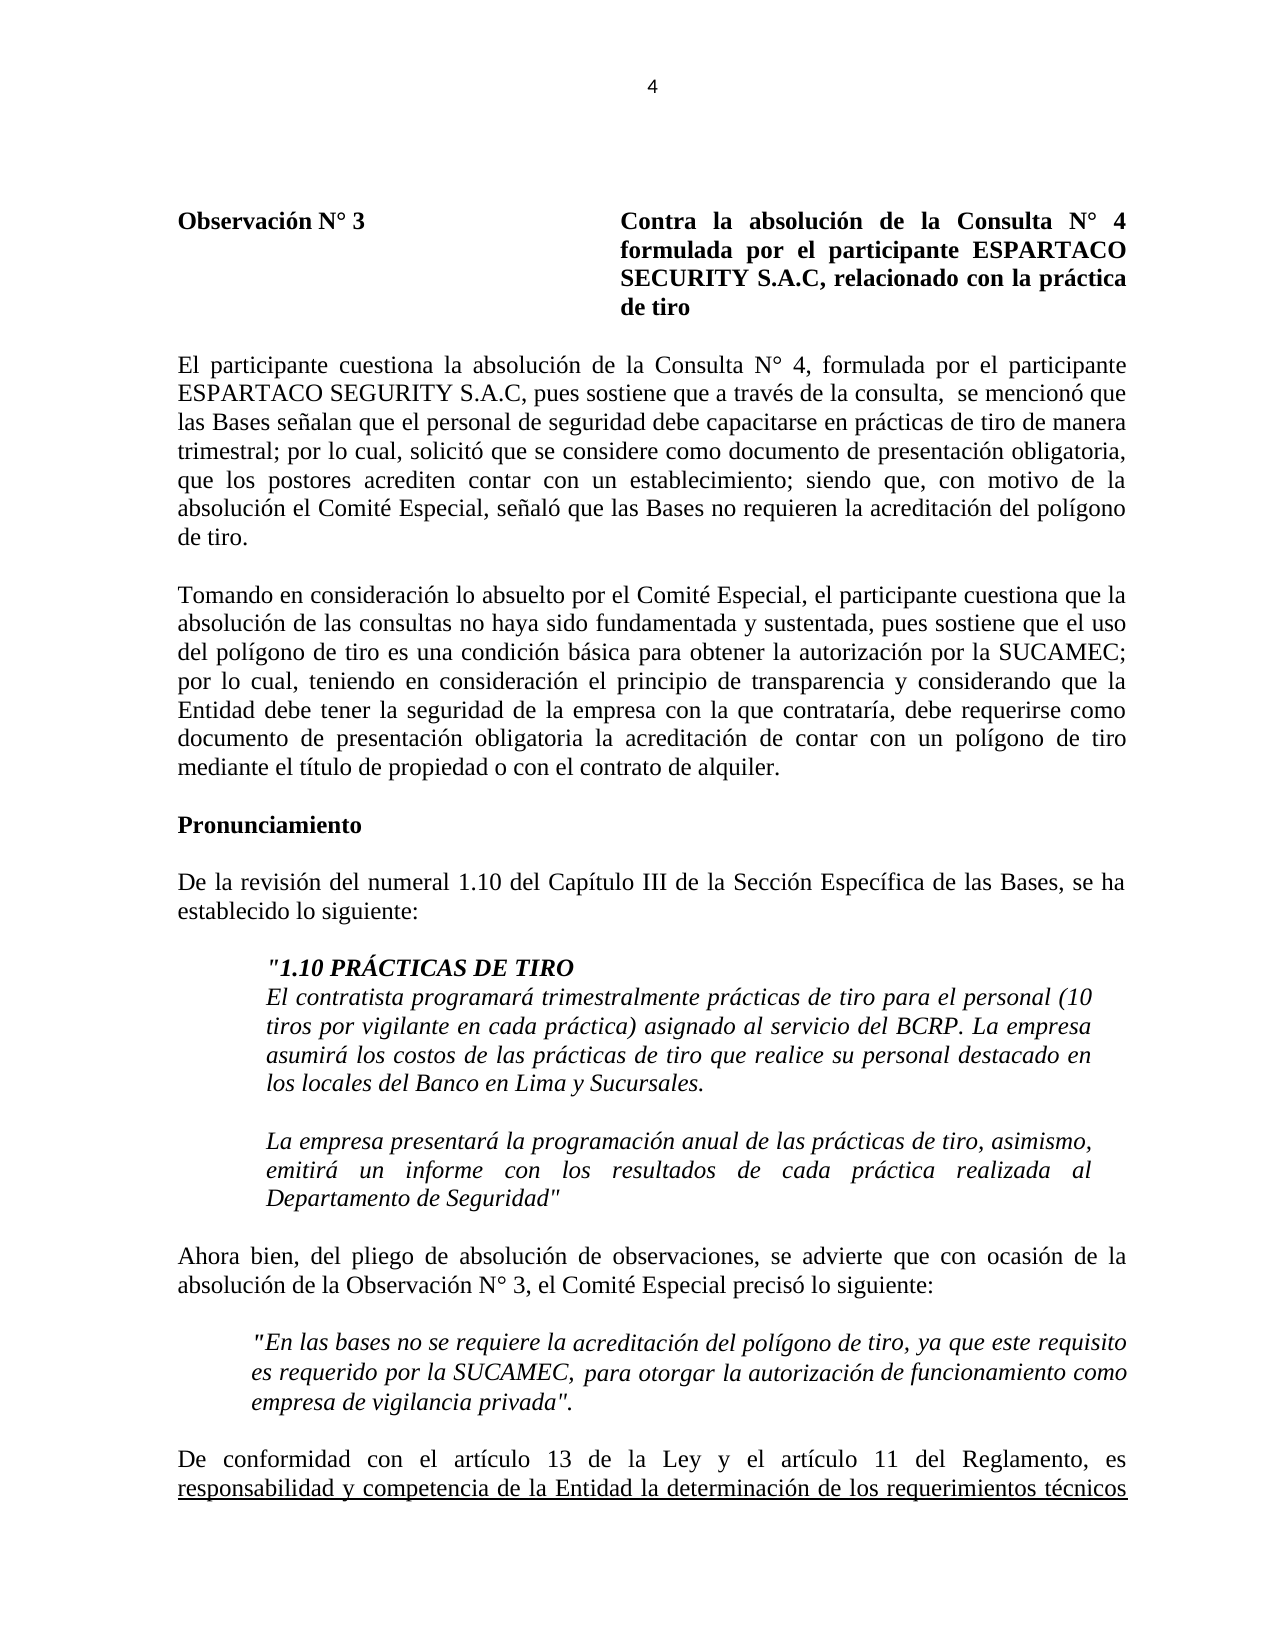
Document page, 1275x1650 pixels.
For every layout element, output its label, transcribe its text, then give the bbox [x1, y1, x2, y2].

text La empresa presentará la programación anual de las prácticas de tiro, asimismo, emitirá un informe con los resultados de cada práctica realizada al Departamento de Seguridad" [266, 1126, 1093, 1212]
text El participante cuestiona la absolución de la Consulta N° 4, formulada por el participante ESPARTACO SEGURITY S.A.C, pues sostiene que a través de la consulta, se mencionó que las Bases señalan que el personal de seguridad debe capacitarse en prácticas de tiro de manera trimestral; por lo cual, solicitó que se considere como documento de presentación obligatoria, que los postores acrediten contar con un establecimiento; siendo que, con motivo de la absolución el Comité Especial, señaló que las Bases no requieren la acreditación del polígono de tiro. [177, 350, 1127, 551]
text Observación N° 3 Contra la absolución de la Consulta N° 4 formulada por el participante ESPARTACO SECURITY S.A.C, relacionado con la práctica de tiro [177, 206, 1127, 321]
text "En las bases no se requiere la acreditación del polígono de tiro, ya que este requisito es requerido por la SUCAMEC, para otorgar la autorización de funcionamiento como empresa de vigilancia privada". [251, 1327, 1127, 1416]
text Pronunciamiento [177, 810, 1127, 838]
text El contratista programará trimestralmente prácticas de tiro para el personal (10 tiros por vigilante en cada práctica) asignado al servicio del BCRP. La empresa asumirá los costos de las prácticas de tiro que realice su personal destacado en los locales del Banco en Lima y Sucursales. [266, 982, 1093, 1097]
text De la revisión del numeral 1.10 del Capítulo III de la Sección Específica de las Bases, se ha establecido lo siguiente: [177, 867, 1127, 925]
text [177, 1444, 1127, 1498]
text Ahora bien, del pliego de absolución de observaciones, se advierte que con ocasión de la absolución de la Observación N° 3, el Comité Especial precisó lo siguiente: [177, 1241, 1127, 1298]
text Tomando en consideración lo absuelto por el Comité Especial, el participante cuestiona que la absolución de las consultas no haya sido fundamentada y sustentada, pues sostiene que el uso del polígono de tiro es una condición básica para obtener la autorización por la SUCAMEC; por lo cual, teniendo en consideración el principio de transparencia y considerando que la Entidad debe tener la seguridad de la empresa con la que contrataría, debe requerirse como documento de presentación obligatoria la acreditación de contar con un polígono de tiro mediante el título de propiedad o con el contrato de alquiler. [177, 580, 1127, 781]
text "1.10 PRÁCTICAS DE TIRO [266, 953, 1127, 982]
